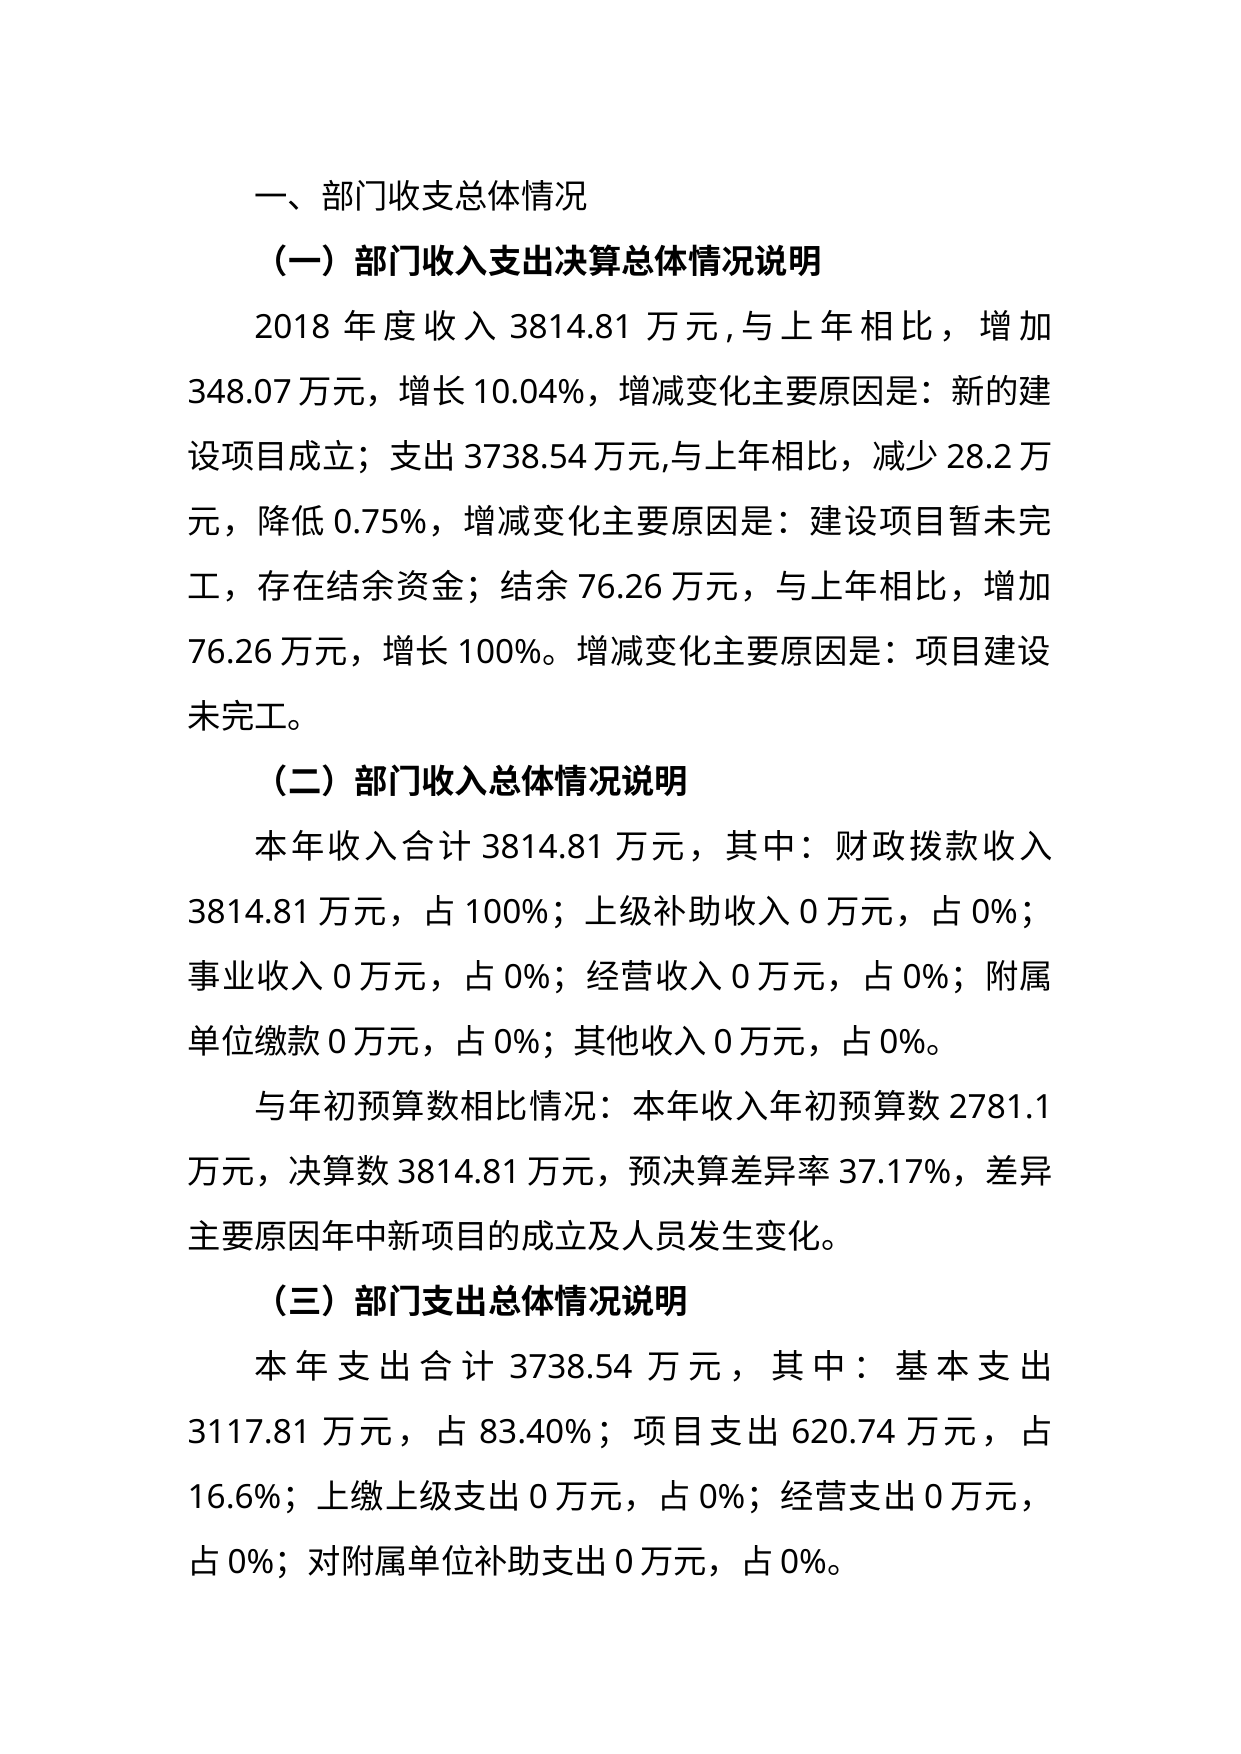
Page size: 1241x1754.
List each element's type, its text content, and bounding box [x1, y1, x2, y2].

text 一、部门收支总体情况 [187, 162, 1053, 227]
text （一）部门收入支出决算总体情况说明 [187, 227, 1053, 292]
text （二）部门收入总体情况说明 [187, 747, 1053, 812]
text 2018年度收入3814.81万元,与上年相比，增加348.07万元，增长10.04%，增减变化主要原因是：新的建设项目成立；支出3738.54万元,与上年相比，减少28.2万元，降低0.75%，增减变化主要原因是：建设项目暂未完工，存在结余资金；结余76.26万元，与上年相比，增加76.26万元，增长100%。增减变化主要原因是：项目建设未完工。 [187, 292, 1053, 747]
text 本年收入合计3814.81万元，其中：财政拨款收入3814.81万元，占100%；上级补助收入0万元，占0%；事业收入0万元，占0%；经营收入0万元，占0%；附属单位缴款0万元，占0%；其他收入0万元，占0%。 [187, 812, 1053, 1072]
text 与年初预算数相比情况：本年收入年初预算数2781.1万元，决算数3814.81万元，预决算差异率37.17%，差异主要原因年中新项目的成立及人员发生变化。 [187, 1072, 1053, 1267]
text （三）部门支出总体情况说明 [187, 1267, 1053, 1332]
text 本年支出合计3738.54万元，其中：基本支出3117.81万元，占83.40%；项目支出620.74万元，占16.6%；上缴上级支出0万元，占0%；经营支出0万元，占0%；对附属单位补助支出0万元，占0%。 [187, 1332, 1053, 1592]
